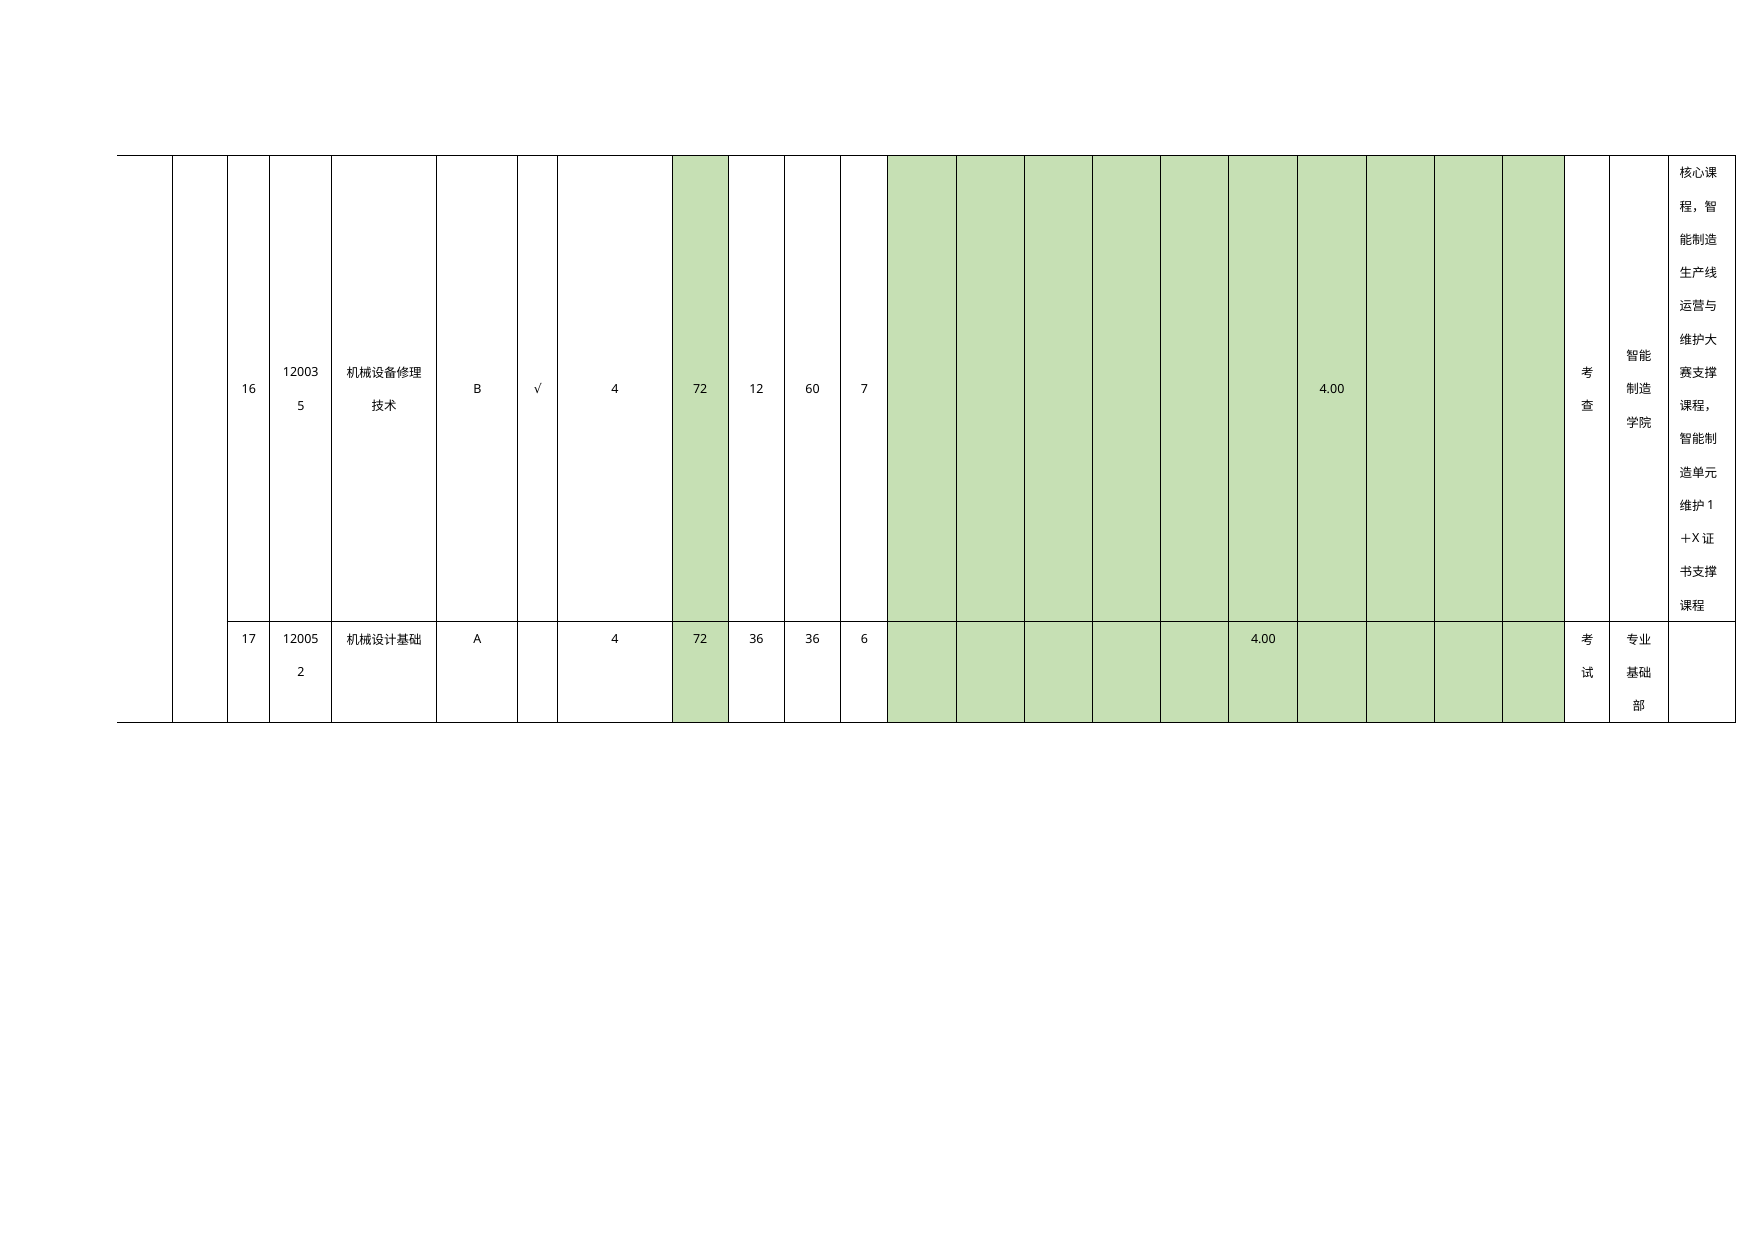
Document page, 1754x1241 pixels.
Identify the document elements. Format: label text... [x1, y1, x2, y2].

table_cell 36 [785, 622, 840, 722]
table_cell [957, 156, 1024, 621]
table_cell [1367, 622, 1434, 722]
table_cell [1025, 156, 1092, 621]
table_cell 17 [228, 622, 269, 722]
table_cell 36 [729, 622, 784, 722]
table_cell [1435, 156, 1502, 621]
table_cell [1503, 156, 1564, 621]
table_cell [1669, 622, 1735, 722]
table_cell 专业基础部 [1610, 622, 1668, 722]
table_cell 120052 [270, 622, 331, 722]
table_cell √ [518, 156, 557, 621]
table_cell 机械设计基础 [332, 622, 436, 722]
table_cell 4.00 [1298, 156, 1366, 621]
table_cell [518, 622, 557, 722]
table_cell [888, 622, 956, 722]
table_cell [1229, 156, 1297, 621]
table_cell 4.00 [1229, 622, 1297, 722]
table_cell 6 [841, 622, 887, 722]
table_cell [1161, 622, 1228, 722]
table_cell [888, 156, 956, 621]
table_cell 智能制造学院 [1610, 156, 1668, 621]
table_cell 16 [228, 156, 269, 621]
table_cell 考试 [1565, 622, 1609, 722]
table_cell [1298, 622, 1366, 722]
table_cell A [437, 622, 517, 722]
table_cell [1435, 622, 1502, 722]
table_cell 7 [841, 156, 887, 621]
table_cell [1025, 622, 1092, 722]
table_cell 120035 [270, 156, 331, 621]
table_cell 考查 [1565, 156, 1609, 621]
table_cell B [437, 156, 517, 621]
table_cell 12 [729, 156, 784, 621]
table_cell 核心课程，智能制造生产线运营与维护大赛支撑课程，智能制造单元维护1＋X证书支撑课程 [1669, 156, 1735, 621]
table_cell 机械设备修理技术 [332, 156, 436, 621]
table_cell 4 [558, 622, 672, 722]
table_cell [1367, 156, 1434, 621]
table_cell [1161, 156, 1228, 621]
table_cell 60 [785, 156, 840, 621]
table_cell [957, 622, 1024, 722]
table_cell [1093, 156, 1160, 621]
table_cell [1503, 622, 1564, 722]
table_cell 72 [673, 622, 728, 722]
table_cell 4 [558, 156, 672, 621]
table_cell 72 [673, 156, 728, 621]
table_cell [1093, 622, 1160, 722]
